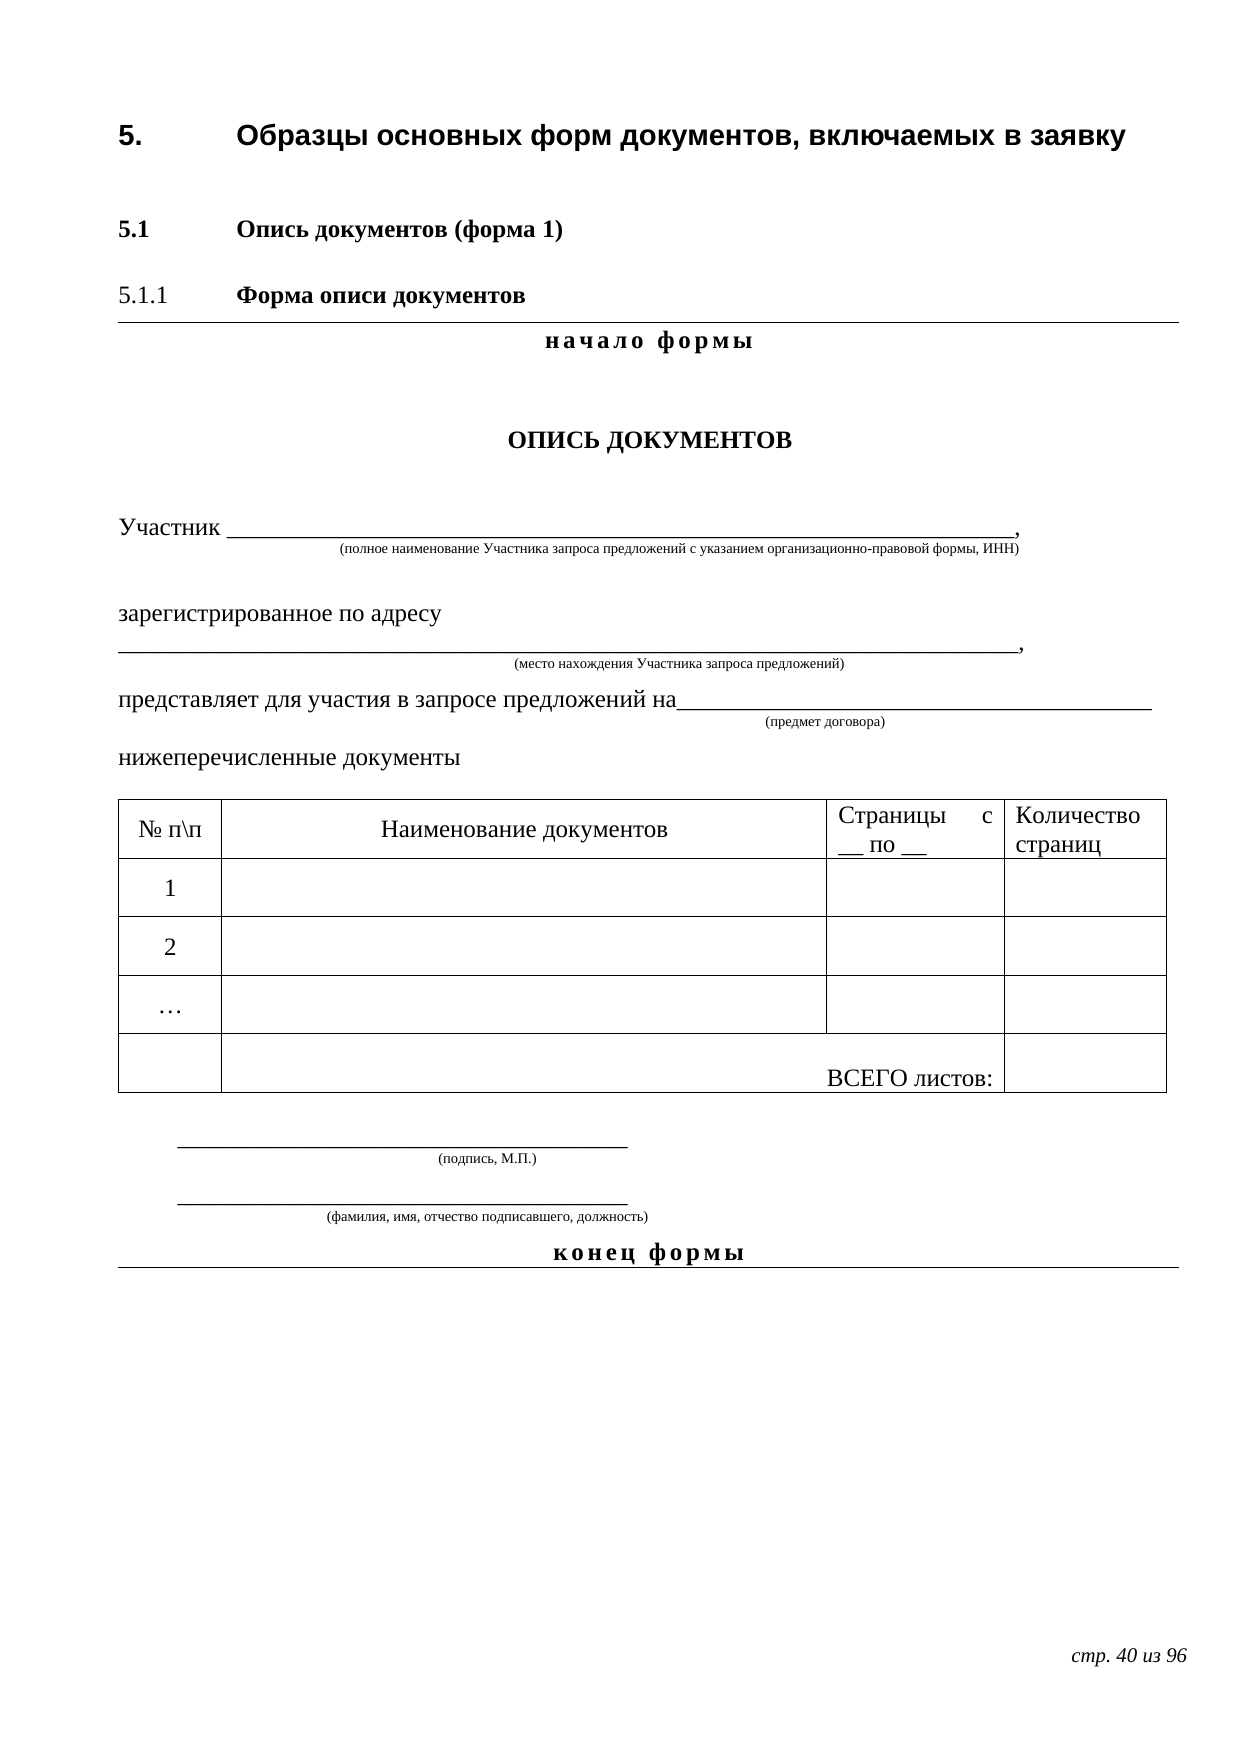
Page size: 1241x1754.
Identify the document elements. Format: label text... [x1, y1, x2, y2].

table_cell [827, 976, 1004, 1033]
table_cell [827, 859, 1004, 916]
table_cell [1005, 976, 1166, 1033]
text ________________________________________________________________________, [118, 627, 1181, 655]
table_cell [222, 859, 826, 916]
list Форма описи документов [118, 280, 1181, 309]
table_header Страницы с __ по __ [827, 800, 1004, 858]
table_header № п\п [119, 800, 221, 858]
text (предмет договора) [118, 713, 1181, 742]
table_cell [1005, 917, 1166, 975]
table_cell ВСЕГО листов: [222, 1034, 1004, 1092]
table_cell 2 [119, 917, 221, 975]
table_cell [222, 917, 826, 975]
subtitle Образцы основных форм документов, включаемых в заявку [118, 118, 1181, 152]
table_cell [119, 1034, 221, 1092]
text (фамилия, имя, отчество подписавшего, должность) [118, 1208, 797, 1237]
text (место нахождения Участника запроса предложений) [118, 655, 1181, 684]
table_header Количество страниц [1005, 800, 1166, 858]
table_cell … [119, 976, 221, 1033]
subtitle Опись документов (форма 1) [118, 214, 1181, 243]
text ____________________________________ [118, 1179, 1181, 1208]
text нижеперечисленные документы [118, 742, 1181, 770]
table_header Наименование документов [222, 800, 826, 858]
table_cell [827, 917, 1004, 975]
table_cell 1 [119, 859, 221, 916]
text (полное наименование Участника запроса предложений с указанием организационно-правовой формы, ИНН) [118, 540, 1181, 569]
table_cell [222, 976, 826, 1033]
table_cell [1005, 859, 1166, 916]
text Участник _______________________________________________________________, [118, 512, 1181, 540]
table_cell [1005, 1034, 1166, 1092]
text конец формы [118, 1237, 1179, 1267]
text зарегистрированное по адресу [118, 598, 1181, 627]
text начало формы [118, 323, 1179, 353]
text (подпись, М.П.) [118, 1150, 797, 1179]
text ОПИСЬ ДОКУМЕНТОВ [118, 425, 1181, 454]
text представляет для участия в запросе предложений на______________________________________ [118, 684, 1181, 713]
text ____________________________________ [118, 1122, 1181, 1150]
